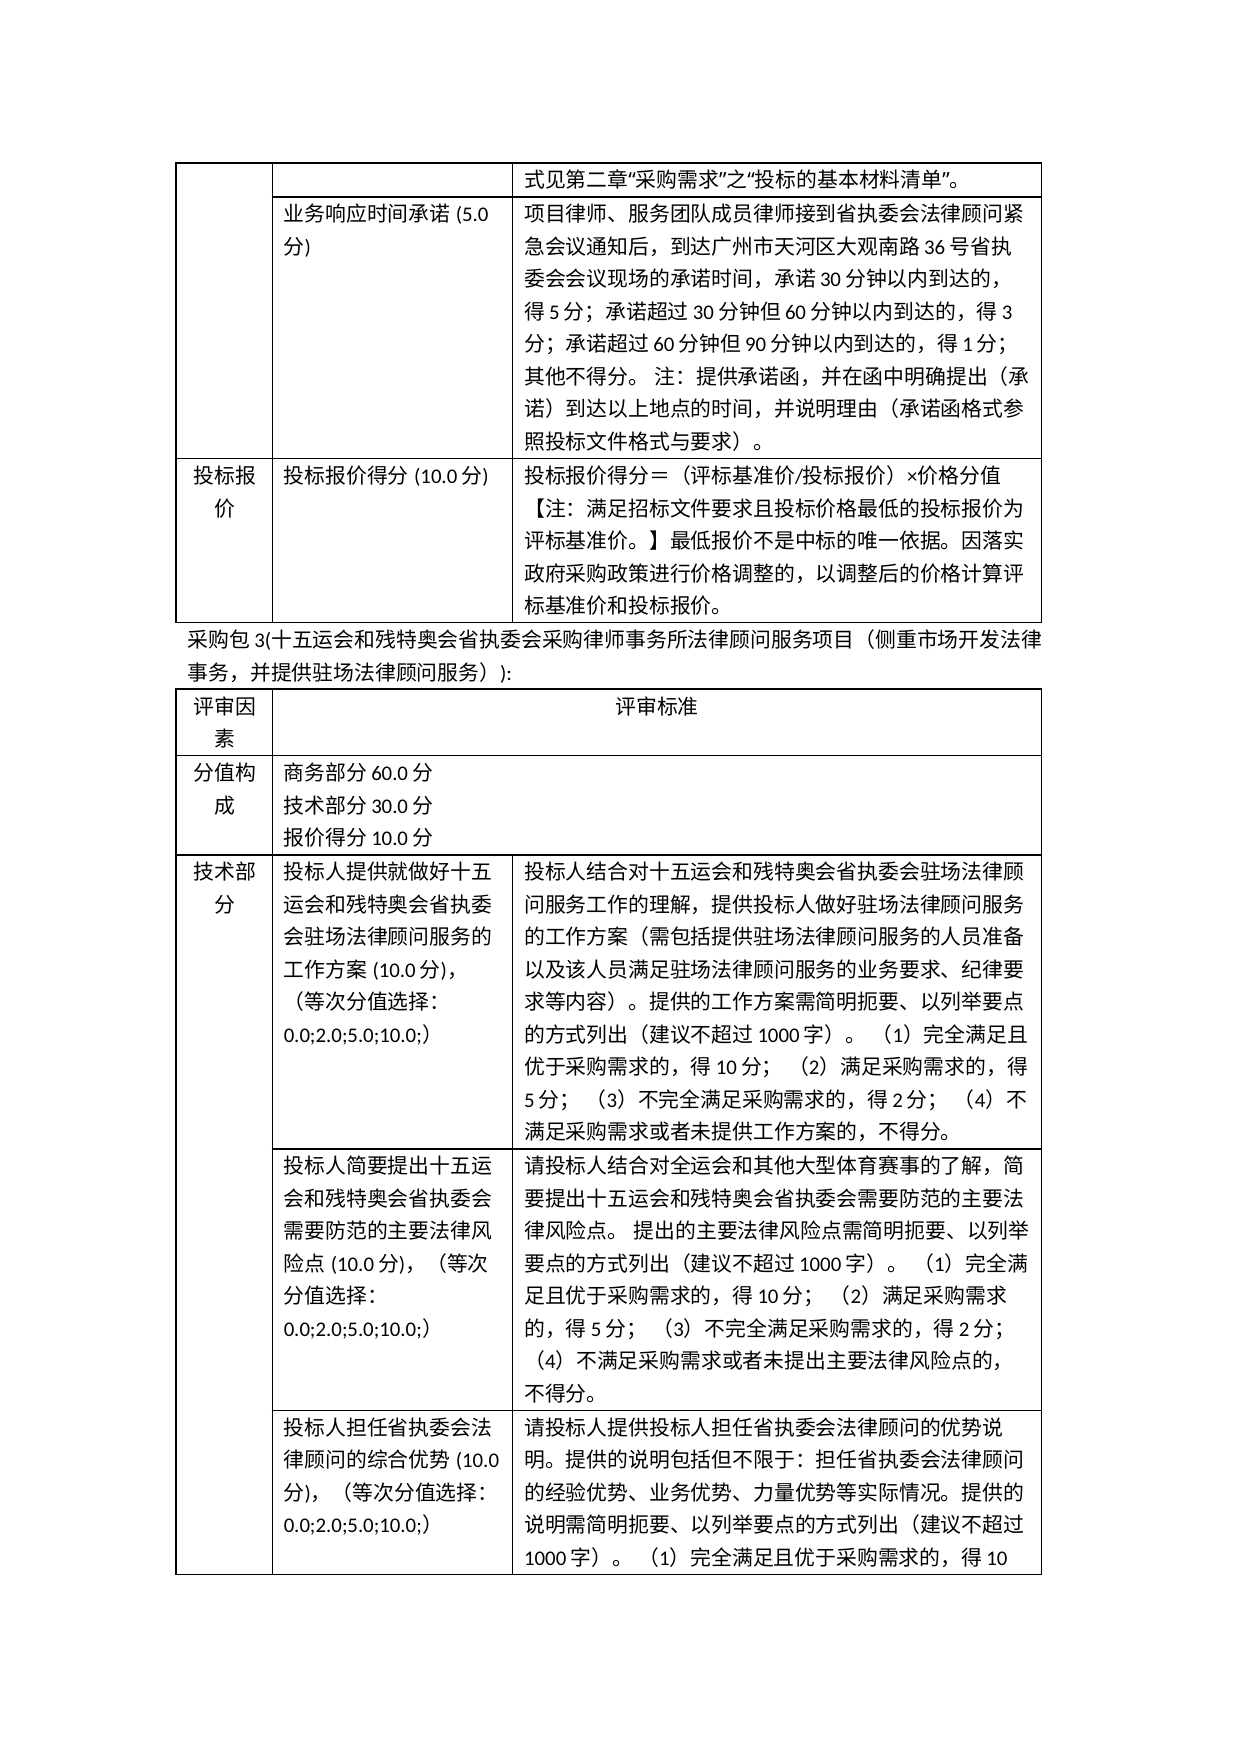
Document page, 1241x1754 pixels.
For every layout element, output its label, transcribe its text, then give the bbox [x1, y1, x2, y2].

table_header 评审因素 [177, 690, 272, 755]
table_header 评审标准 [273, 690, 1041, 755]
table_cell 投标人提供就做好十五运会和残特奥会省执委会驻场法律顾问服务的工作方案 (10.0分)，（等次分值选择：0.0;2.0;5.0;10.0;） [273, 856, 512, 1148]
table_cell 项目律师、服务团队成员律师接到省执委会法律顾问紧急会议通知后，到达广州市天河区大观南路36号省执委会会议现场的承诺时间，承诺30分钟以内到达的，得5分；承诺超过30分钟但60分钟以内到达的，得3分；承诺超过60分钟但90分钟以内到达的，得1分；其他不得分。 注：提供承诺函，并在函中明确提出（承诺）到达以上地点的时间，并说明理由（承诺函格式参照投标文件格式与要求）。 [513, 198, 1041, 458]
table_cell 技术部分 [177, 856, 272, 1573]
table_cell 投标报价得分 (10.0分) [273, 459, 512, 622]
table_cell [273, 164, 512, 196]
table_cell 分值构成 [177, 756, 272, 854]
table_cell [513, 1411, 1041, 1573]
table_cell 业务响应时间承诺 (5.0分) [273, 198, 512, 458]
table_cell 商务部分60.0分 技术部分30.0分 报价得分10.0分 [273, 756, 1041, 854]
table_cell 投标报价得分＝（评标基准价/投标报价）×价格分值【注：满足招标文件要求且投标价格最低的投标报价为评标基准价。】最低报价不是中标的唯一依据。因落实政府采购政策进行价格调整的，以调整后的价格计算评标基准价和投标报价。 [513, 459, 1041, 622]
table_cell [513, 164, 1041, 196]
text 采购包3(十五运会和残特奥会省执委会采购律师事务所法律顾问服务项目（侧重市场开发法律事务，并提供驻场法律顾问服务）): [187, 623, 1053, 688]
table_cell 投标人简要提出十五运会和残特奥会省执委会需要防范的主要法律风险点 (10.0分)，（等次分值选择：0.0;2.0;5.0;10.0;） [273, 1150, 512, 1409]
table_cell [273, 1411, 512, 1573]
table_cell 请投标人结合对全运会和其他大型体育赛事的了解，简要提出十五运会和残特奥会省执委会需要防范的主要法律风险点。 提出的主要法律风险点需简明扼要、以列举要点的方式列出（建议不超过1000字）。 （1）完全满足且优于采购需求的，得10分； （2）满足采购需求的，得5分； （3）不完全满足采购需求的，得2分； （4）不满足采购需求或者未提出主要法律风险点的，不得分。 [513, 1150, 1041, 1409]
table_cell 投标报价 [177, 459, 272, 622]
table_cell 投标人结合对十五运会和残特奥会省执委会驻场法律顾问服务工作的理解，提供投标人做好驻场法律顾问服务的工作方案（需包括提供驻场法律顾问服务的人员准备以及该人员满足驻场法律顾问服务的业务要求、纪律要求等内容）。提供的工作方案需简明扼要、以列举要点的方式列出（建议不超过1000字）。 （1）完全满足且优于采购需求的，得10分； （2）满足采购需求的，得5分； （3）不完全满足采购需求的，得2分； （4）不满足采购需求或者未提供工作方案的，不得分。 [513, 856, 1041, 1148]
